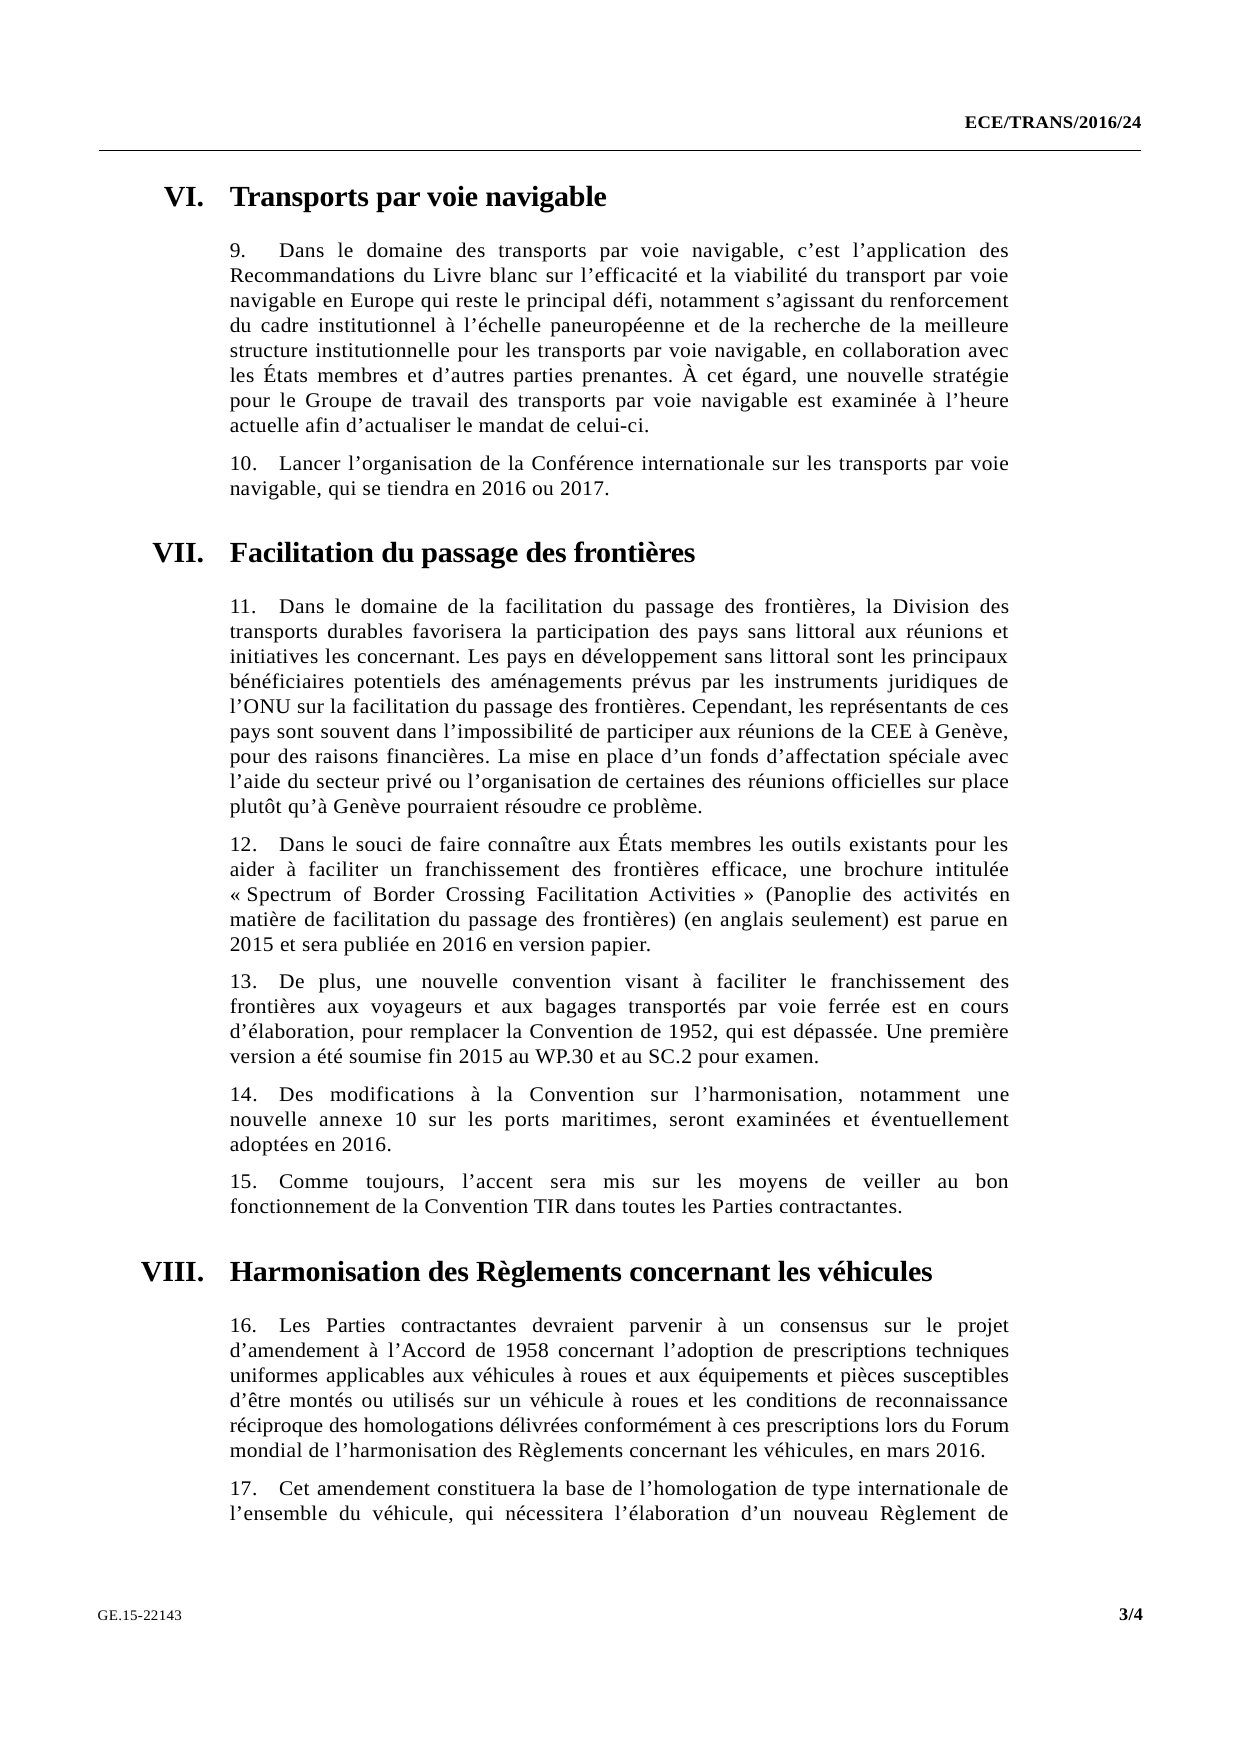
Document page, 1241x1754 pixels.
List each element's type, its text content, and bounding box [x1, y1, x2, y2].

list Les Parties contractantes devraient parvenir à un consensus sur le projet d’amendement à l’Accord de 1958 concernant l’adoption de prescriptions techniques uniformes applicables aux véhicules à roues et aux équipements et pièces susceptibles d’être montés ou utilisés sur un véhicule à roues et les conditions de reconnaissance réciproque des homologations délivrées conformément à ces prescriptions lors du Forum mondial de l’harmonisation des Règlements concernant les véhicules, en mars 2016. [229, 1313, 1011, 1463]
list Dans le domaine des transports par voie navigable, c’est l’application des Recommandations du Livre blanc sur l’efficacité et la viabilité du transport par voie navigable en Europe qui reste le principal défi, notamment s’agissant du renforcement du cadre institutionnel à l’échelle paneuropéenne et de la recherche de la meilleure structure institutionnelle pour les transports par voie navigable, en collaboration avec les États membres et d’autres parties prenantes. À cet égard, une nouvelle stratégie pour le Groupe de travail des transports par voie navigable est examinée à l’heure actuelle afin d’actualiser le mandat de celui-ci. [229, 238, 1011, 438]
list Dans le domaine de la facilitation du passage des frontières, la Division des transports durables favorisera la participation des pays sans littoral aux réunions et initiatives les concernant. Les pays en développement sans littoral sont les principaux bénéficiaires potentiels des aménagements prévus par les instruments juridiques de l’ONU sur la facilitation du passage des frontières. Cependant, les représentants de ces pays sont souvent dans l’impossibilité de participer aux réunions de la CEE à Genève, pour des raisons financières. La mise en place d’un fonds d’affectation spéciale avec l’aide du secteur privé ou l’organisation de certaines des réunions officielles sur place plutôt qu’à Genève pourraient résoudre ce problème. [229, 594, 1011, 819]
list Des modifications à la Convention sur l’harmonisation, notamment une nouvelle annexe 10 sur les ports maritimes, seront examinées et éventuellement adoptées en 2016. [229, 1081, 1011, 1156]
text VII. Facilitation du passage des frontières [97, 538, 1011, 569]
list Lancer l’organisation de la Conférence internationale sur les transports par voie navigable, qui se tiendra en 2016 ou 2017. [229, 450, 1011, 500]
text VIII. Harmonisation des Règlements concernant les véhicules [97, 1256, 1011, 1288]
list De plus, une nouvelle convention visant à faciliter le franchissement des frontières aux voyageurs et aux bagages transportés par voie ferrée est en cours d’élaboration, pour remplacer la Convention de 1952, qui est dépassée. Une première version a été soumise fin 2015 au WP.30 et au SC.2 pour examen. [229, 969, 1011, 1069]
list Dans le souci de faire connaître aux États membres les outils existants pour les aider à faciliter un franchissement des frontières efficace, une brochure intitulée « Spectrum of Border Crossing Facilitation Activities » (Panoplie des activités en matière de facilitation du passage des frontières) (en anglais seulement) est parue en 2015 et sera publiée en 2016 en version papier. [229, 831, 1011, 956]
list Comme toujours, l’accent sera mis sur les moyens de veiller au bon fonctionnement de la Convention TIR dans toutes les Parties contractantes. [229, 1169, 1011, 1219]
text VI. Transports par voie navigable [97, 181, 1011, 213]
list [229, 1475, 1011, 1525]
